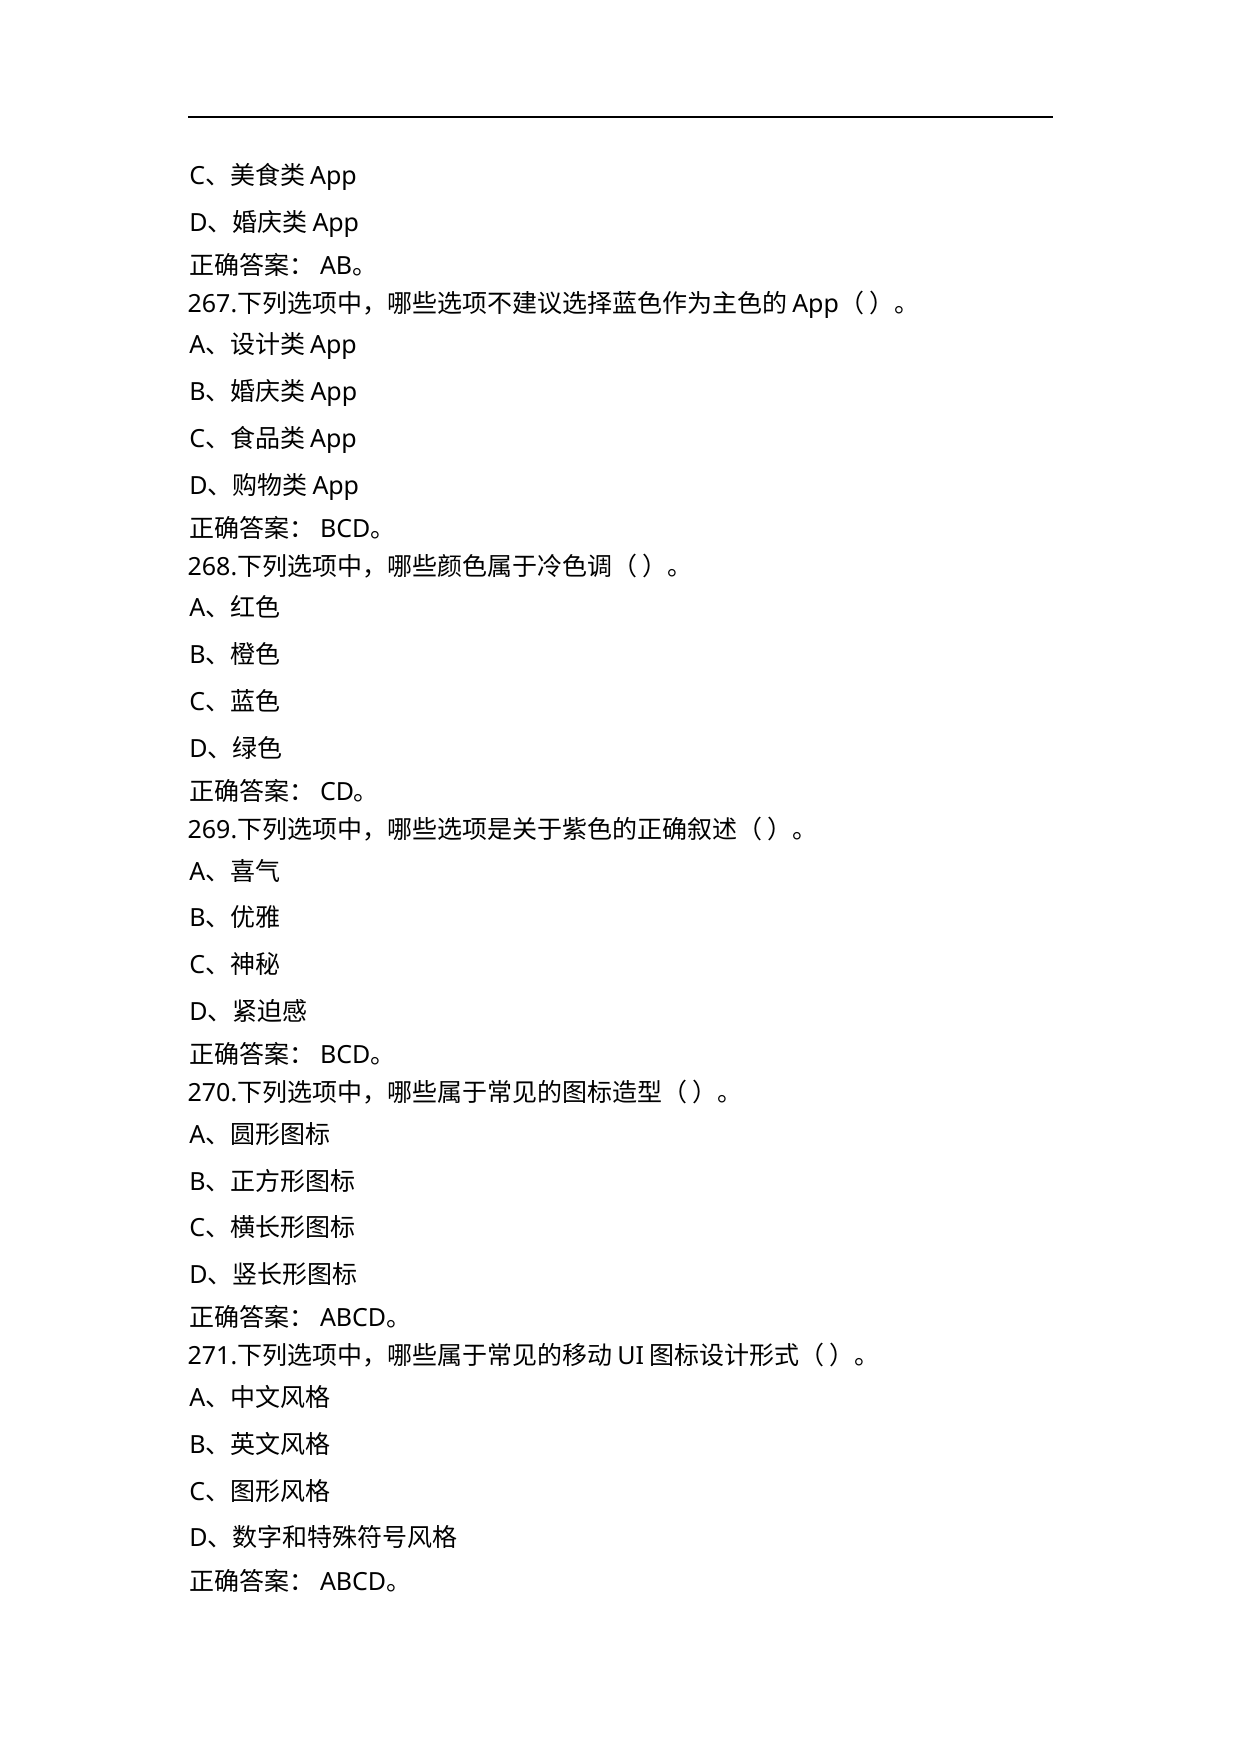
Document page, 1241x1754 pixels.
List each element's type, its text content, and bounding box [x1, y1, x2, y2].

table_cell 正确答案： BCD。 [188, 507, 1053, 546]
table_header A、中文风格 [188, 1372, 1053, 1419]
table_header A、设计类App [188, 319, 1053, 366]
table_cell 正确答案： ABCD。 [188, 1559, 1053, 1599]
table_cell B、英文风格 [188, 1419, 1053, 1466]
table_header A、圆形图标 [188, 1109, 1053, 1156]
table_cell D、绿色 [188, 723, 1053, 770]
table_cell D、购物类App [188, 460, 1053, 507]
table_cell C、食品类App [188, 413, 1053, 460]
text 270.下列选项中，哪些属于常见的图标造型（ ）。 [187, 1072, 1053, 1109]
table_cell D、婚庆类App [188, 197, 1053, 244]
table_cell D、紧迫感 [188, 986, 1053, 1033]
table_cell 正确答案： CD。 [188, 770, 1053, 809]
table_cell C、图形风格 [188, 1466, 1053, 1512]
table_cell B、优雅 [188, 893, 1053, 939]
table_cell D、数字和特殊符号风格 [188, 1513, 1053, 1559]
table_cell 正确答案： AB。 [188, 244, 1053, 283]
table_header A、红色 [188, 583, 1053, 629]
table_cell C、美食类App [188, 150, 1053, 197]
table_cell C、蓝色 [188, 676, 1053, 723]
table_cell B、正方形图标 [188, 1156, 1053, 1202]
text 271.下列选项中，哪些属于常见的移动UI图标设计形式（ ）。 [187, 1336, 1053, 1372]
text 267.下列选项中，哪些选项不建议选择蓝色作为主色的App（ ）。 [187, 283, 1053, 319]
table_cell B、婚庆类App [188, 366, 1053, 413]
table_cell C、神秘 [188, 939, 1053, 986]
table_cell B、橙色 [188, 629, 1053, 676]
text 268.下列选项中，哪些颜色属于冷色调（ ）。 [187, 546, 1053, 582]
table_header A、喜气 [188, 846, 1053, 892]
table_cell C、横长形图标 [188, 1203, 1053, 1249]
table_cell 正确答案： ABCD。 [188, 1296, 1053, 1336]
text 269.下列选项中，哪些选项是关于紫色的正确叙述（ ）。 [187, 809, 1053, 846]
table_cell D、竖长形图标 [188, 1249, 1053, 1296]
table_cell 正确答案： BCD。 [188, 1033, 1053, 1072]
